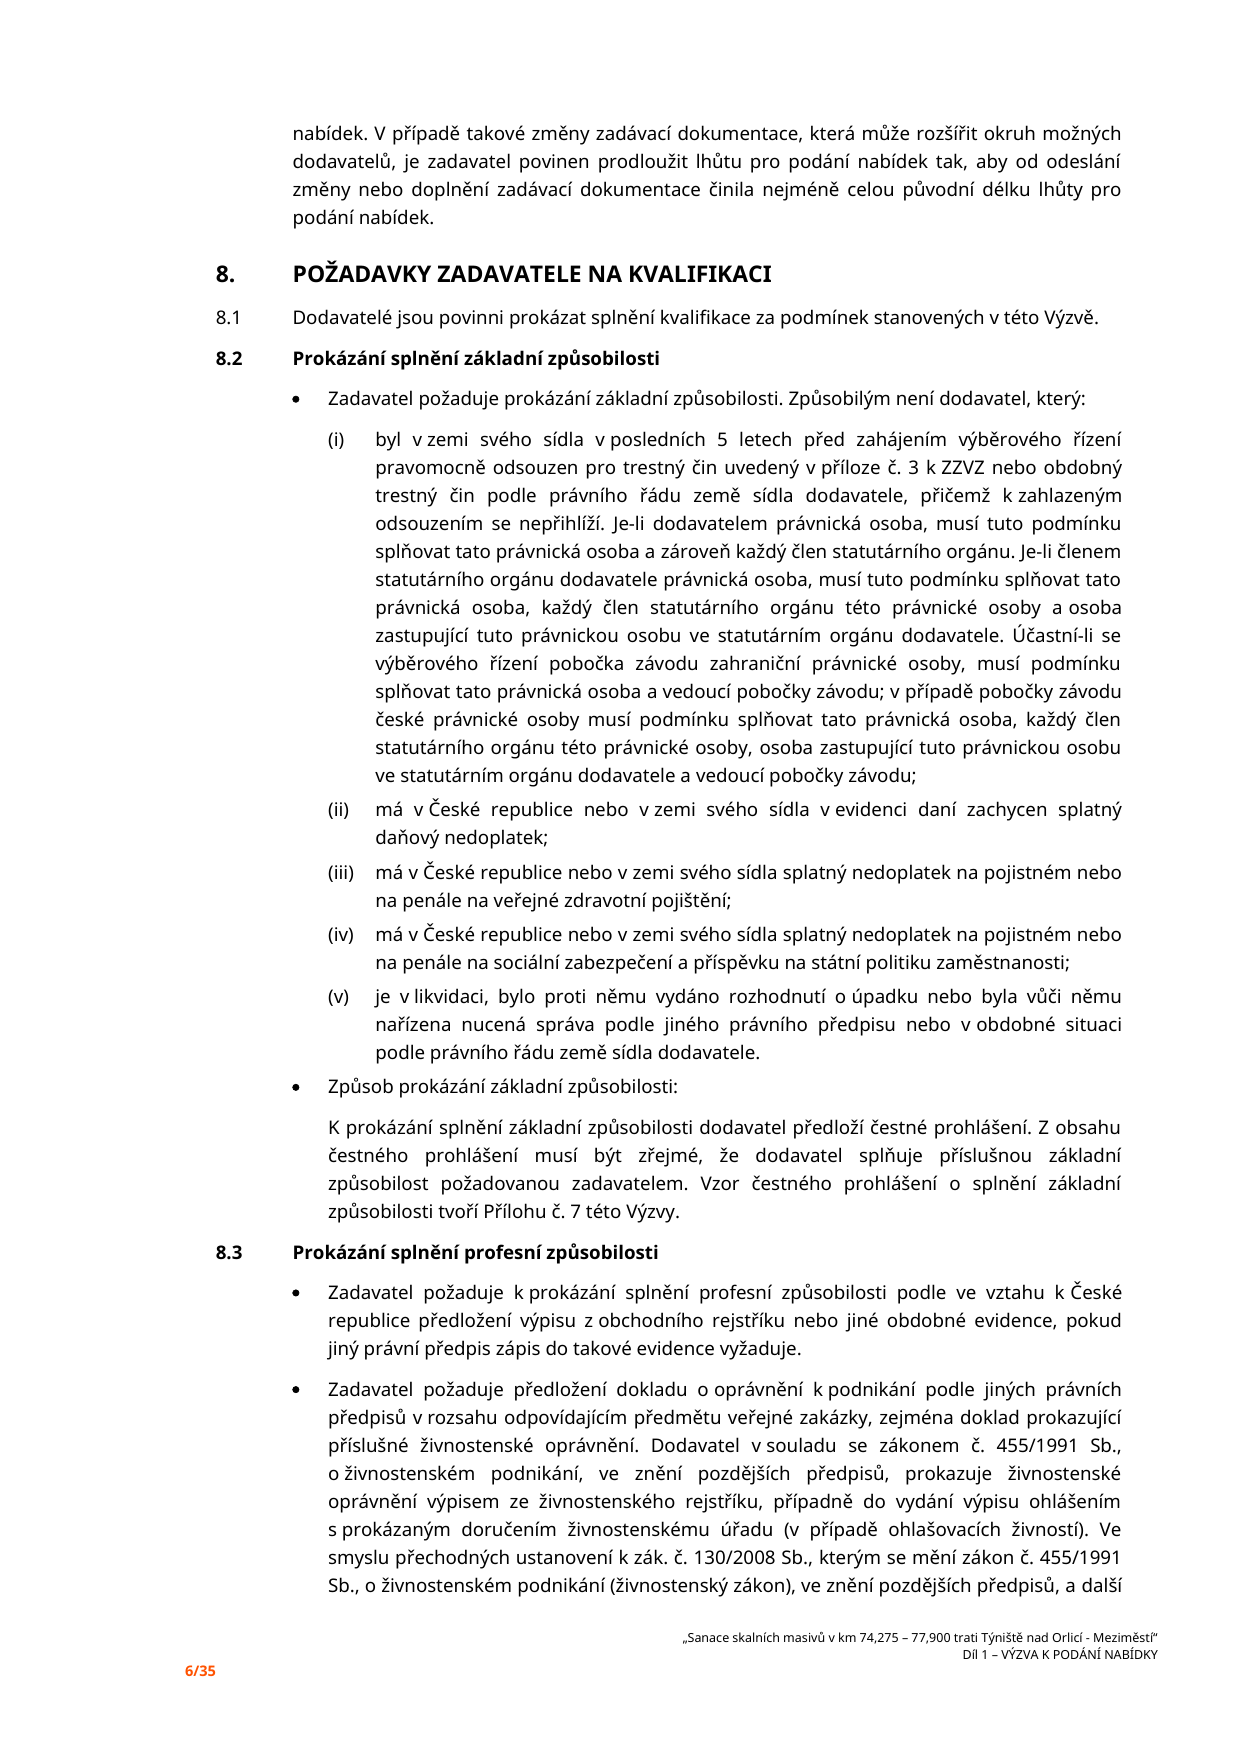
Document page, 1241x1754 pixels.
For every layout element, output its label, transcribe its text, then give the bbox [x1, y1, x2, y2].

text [216, 121, 1122, 230]
text Zadavatel požaduje prokázání základní způsobilosti. Způsobilým není dodavatel, který: [292, 386, 1122, 411]
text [292, 1376, 1122, 1598]
text Zadavatel požaduje k prokázání splnění profesní způsobilosti podle ve vztahu k České republice předložení výpisu z obchodního rejstříku nebo jiné obdobné evidence, pokud jiný právní předpis zápis do takové evidence vyžaduje. [292, 1279, 1122, 1361]
text má v České republice nebo v zemi svého sídla v evidenci daní zachycen splatný daňový nedoplatek; [328, 797, 1122, 850]
text POŽADAVKY ZADAVATELE NA KVALIFIKACI [216, 258, 1122, 289]
text má v České republice nebo v zemi svého sídla splatný nedoplatek na pojistném nebo na penále na veřejné zdravotní pojištění; [328, 859, 1122, 912]
text K prokázání splnění základní způsobilosti dodavatel předloží čestné prohlášení. Z obsahu čestného prohlášení musí být zřejmé, že dodavatel splňuje příslušnou základní způsobilost požadovanou zadavatelem. Vzor čestného prohlášení o splnění základní způsobilosti tvoří Přílohu č. 7 této Výzvy. [328, 1114, 1122, 1224]
text Prokázání splnění základní způsobilosti [216, 345, 1122, 371]
text Prokázání splnění profesní způsobilosti [216, 1239, 1122, 1264]
text má v České republice nebo v zemi svého sídla splatný nedoplatek na pojistném nebo na penále na sociální zabezpečení a příspěvku na státní politiku zaměstnanosti; [328, 921, 1122, 975]
text Dodavatelé jsou povinni prokázat splnění kvalifikace za podmínek stanovených v této Výzvě. [216, 304, 1122, 330]
text byl v zemi svého sídla v posledních 5 letech před zahájením výběrového řízení pravomocně odsouzen pro trestný čin uvedený v příloze č. 3 k ZZVZ nebo obdobný trestný čin podle právního řádu země sídla dodavatele, přičemž k zahlazeným odsouzením se nepřihlíží. Je-li dodavatelem právnická osoba, musí tuto podmínku splňovat tato právnická osoba a zároveň každý člen statutárního orgánu. Je-li členem statutárního orgánu dodavatele právnická osoba, musí tuto podmínku splňovat tato právnická osoba, každý člen statutárního orgánu této právnické osoby a osoba zastupující tuto právnickou osobu ve statutárním orgánu dodavatele. Účastní-li se výběrového řízení pobočka závodu zahraniční právnické osoby, musí podmínku splňovat tato právnická osoba a vedoucí pobočky závodu; v případě pobočky závodu české právnické osoby musí podmínku splňovat tato právnická osoba, každý člen statutárního orgánu této právnické osoby, osoba zastupující tuto právnickou osobu ve statutárním orgánu dodavatele a vedoucí pobočky závodu; [328, 426, 1122, 788]
text je v likvidaci, bylo proti němu vydáno rozhodnutí o úpadku nebo byla vůči němu nařízena nucená správa podle jiného právního předpisu nebo v obdobné situaci podle právního řádu země sídla dodavatele. [328, 983, 1122, 1065]
text Způsob prokázání základní způsobilosti: [292, 1074, 1122, 1099]
